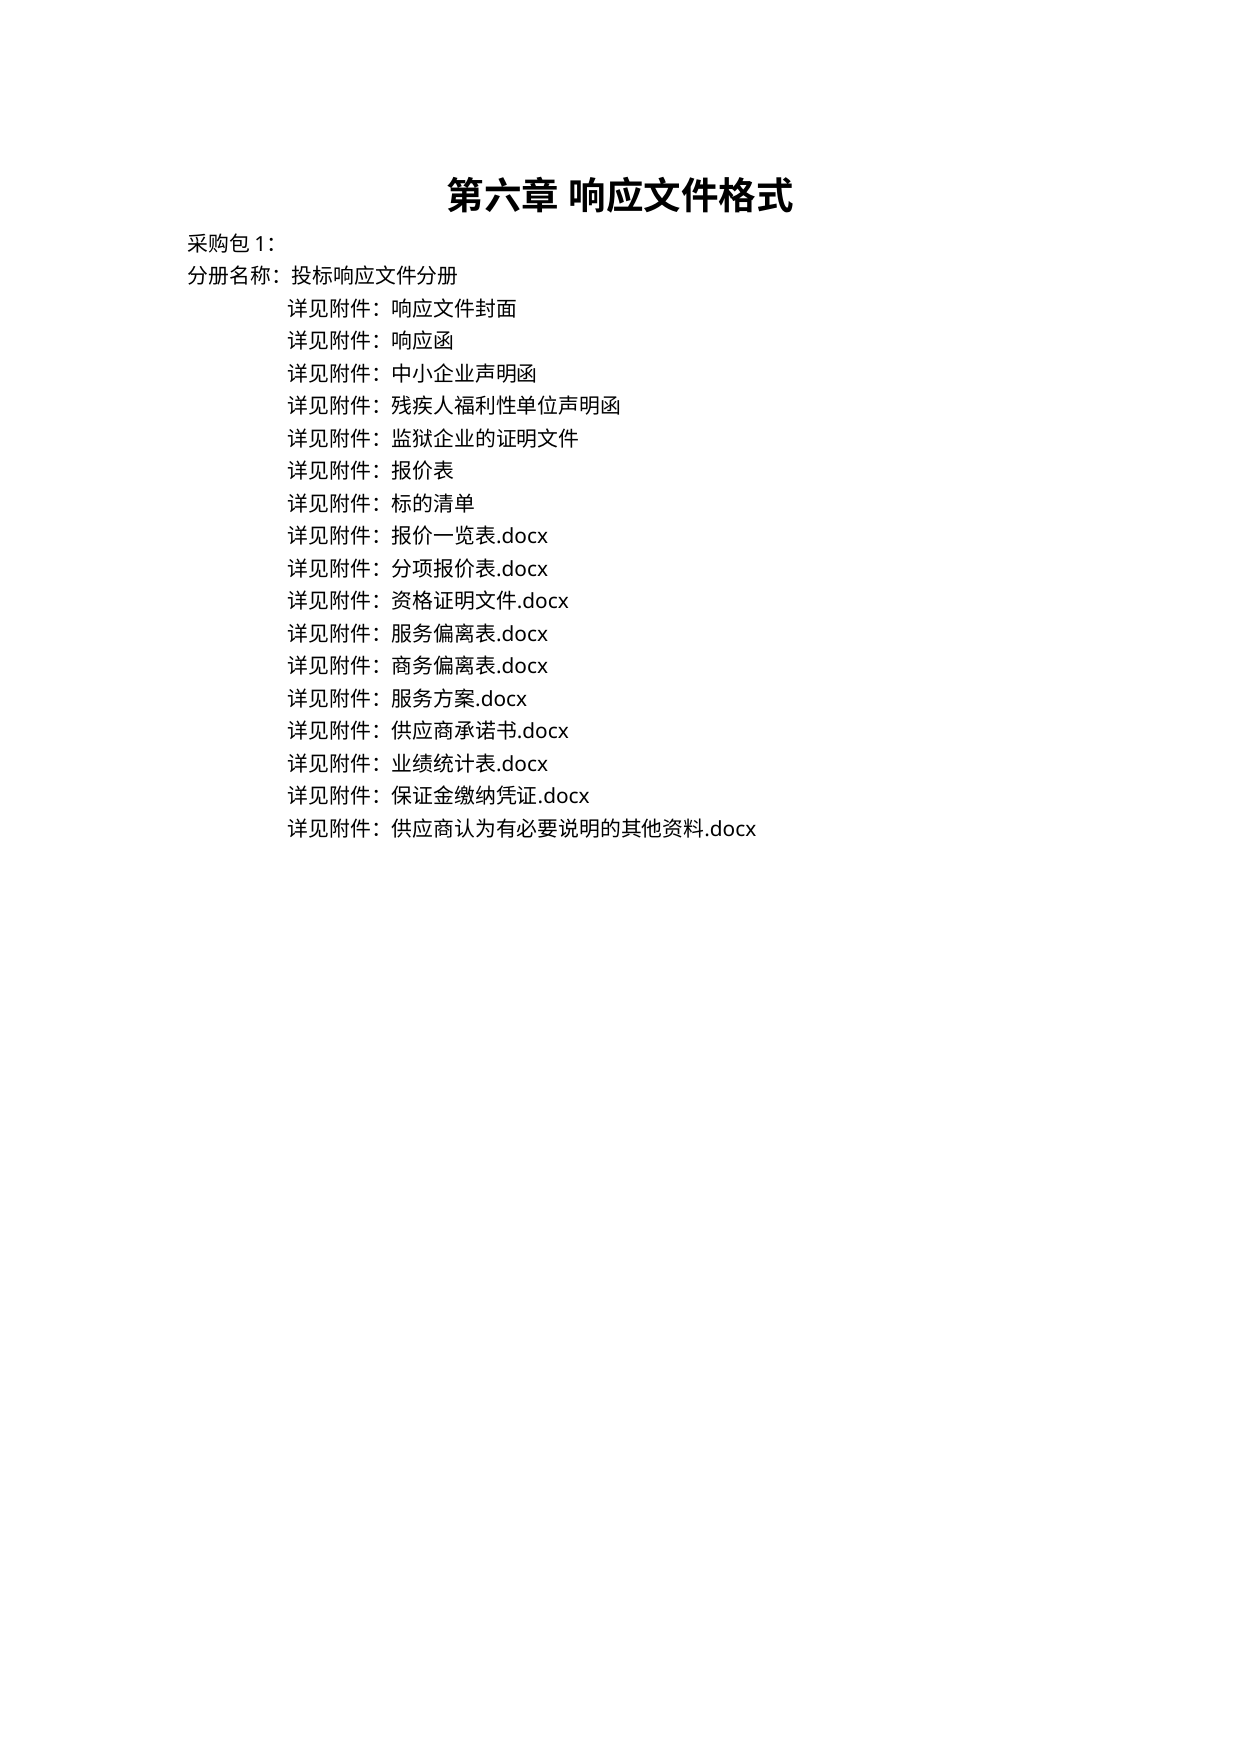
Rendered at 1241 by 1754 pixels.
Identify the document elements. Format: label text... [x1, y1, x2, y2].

text 详见附件：分项报价表.docx [187, 552, 1053, 584]
text 第六章 响应文件格式 [187, 162, 1053, 227]
text 详见附件：服务偏离表.docx [187, 617, 1053, 649]
text 详见附件：资格证明文件.docx [187, 584, 1053, 617]
text 详见附件：报价一览表.docx [187, 519, 1053, 552]
text 分册名称：投标响应文件分册 [187, 259, 1053, 292]
text 详见附件：供应商承诺书.docx [187, 714, 1053, 747]
text 详见附件：服务方案.docx [187, 682, 1053, 714]
text 详见附件：中小企业声明函 [187, 357, 1053, 389]
text 详见附件：残疾人福利性单位声明函 [187, 389, 1053, 422]
text 详见附件：响应文件封面 [187, 292, 1053, 324]
text 采购包1： [187, 227, 1053, 259]
text 详见附件：保证金缴纳凭证.docx [187, 779, 1053, 812]
text 详见附件：标的清单 [187, 487, 1053, 519]
text 详见附件：响应函 [187, 324, 1053, 357]
text 详见附件：商务偏离表.docx [187, 649, 1053, 682]
text 详见附件：监狱企业的证明文件 [187, 422, 1053, 454]
text 详见附件：供应商认为有必要说明的其他资料.docx [187, 812, 1053, 844]
text 详见附件：报价表 [187, 454, 1053, 487]
text 详见附件：业绩统计表.docx [187, 747, 1053, 779]
